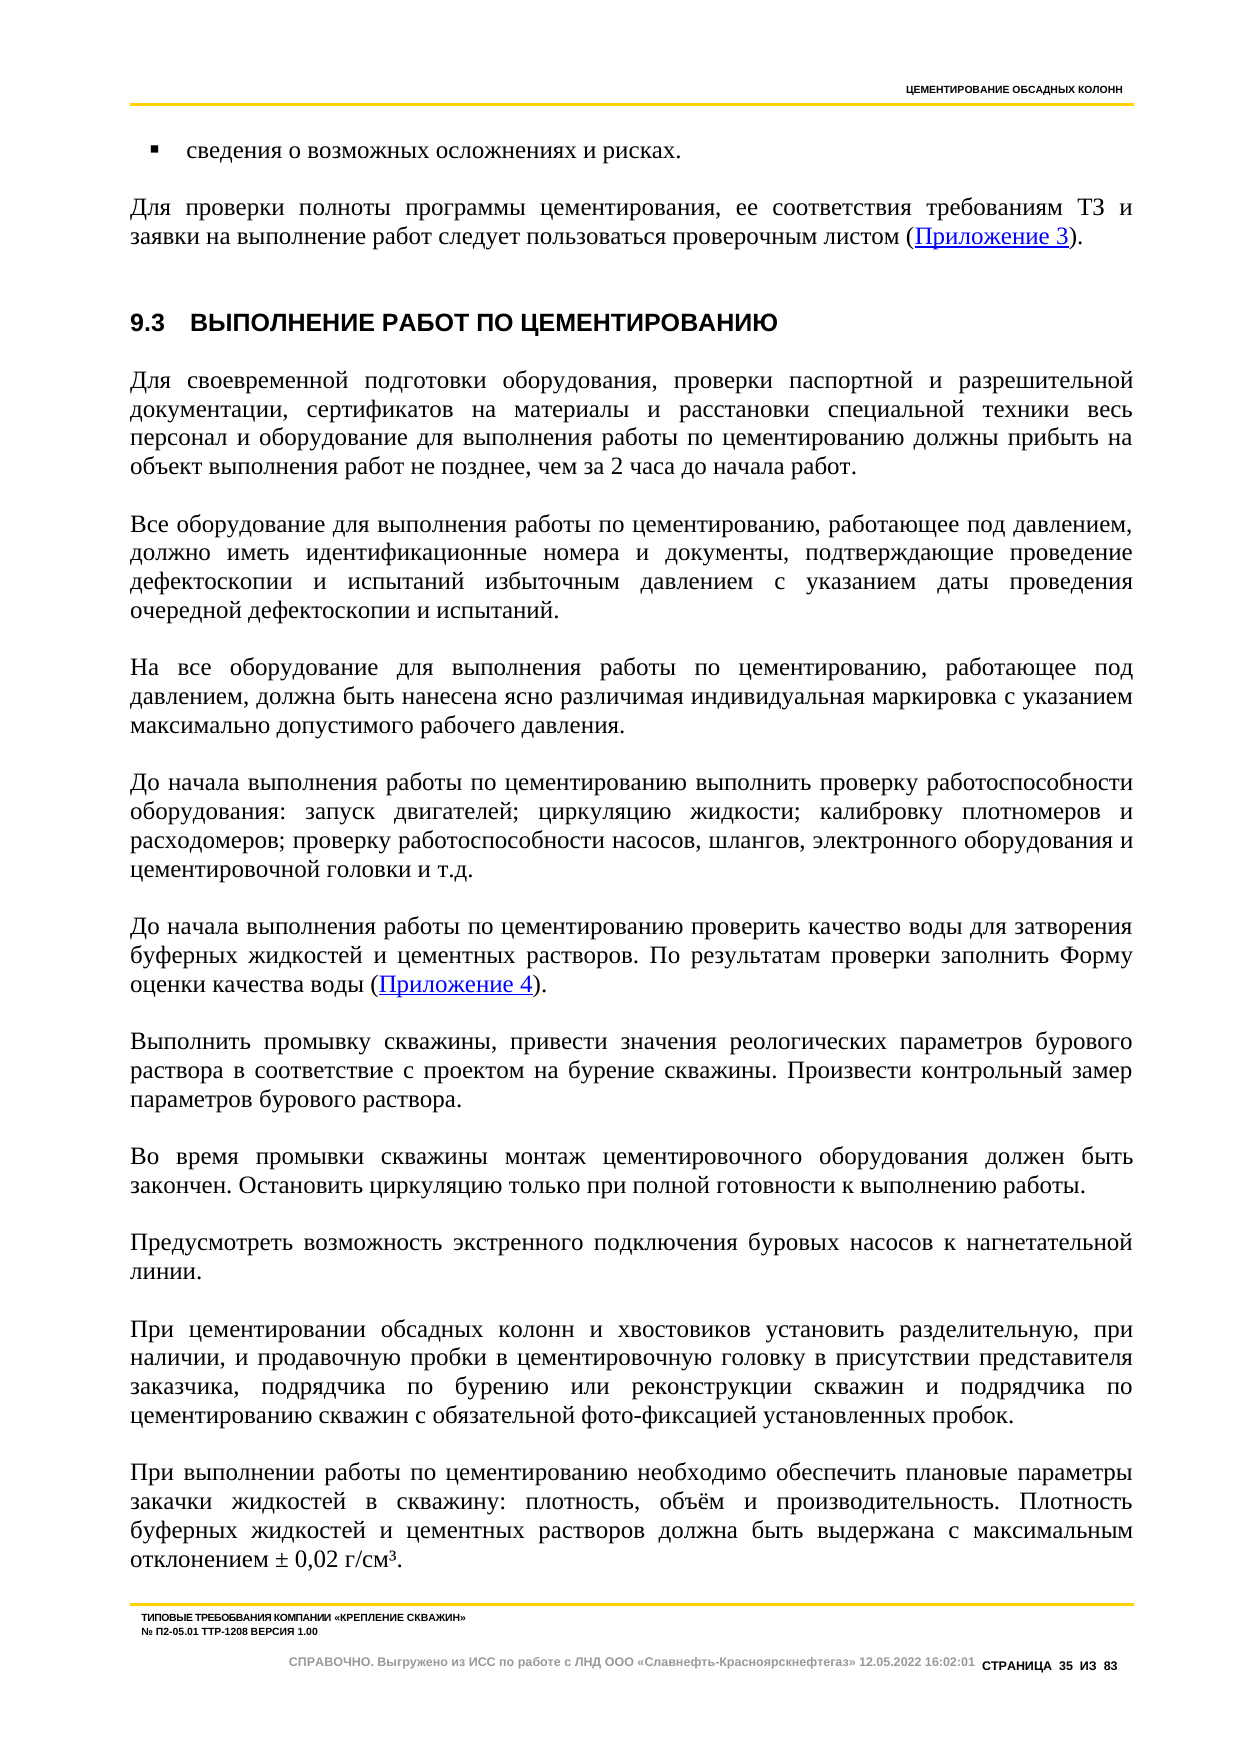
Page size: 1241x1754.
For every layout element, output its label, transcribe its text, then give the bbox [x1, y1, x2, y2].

text При цементировании обсадных колонн и хвостовиков установить разделительную, при наличии, и продавочную пробки в цементировочную головку в присутствии представителя заказчика, подрядчика по бурению или реконструкции скважин и подрядчика по цементированию скважин с обязательной фото-фиксацией установленных пробок. [130, 1314, 1134, 1429]
text На все оборудование для выполнения работы по цементированию, работающее под давлением, должна быть нанесена ясно различимая индивидуальная маркировка с указанием максимально допустимого рабочего давления. [130, 652, 1134, 739]
text При выполнении работы по цементированию необходимо обеспечить плановые параметры закачки жидкостей в скважину: плотность, объём и производительность. Плотность буферных жидкостей и цементных растворов должна быть выдержана с максимальным отклонением ± 0,02 г/см³. [130, 1457, 1134, 1572]
text ВЫПОЛНЕНИЕ РАБОТ ПО ЦЕМЕНТИРОВАНИЮ [130, 307, 1134, 336]
text До начала выполнения работы по цементированию выполнить проверку работоспособности оборудования: запуск двигателей; циркуляцию жидкости; калибровку плотномеров и расходомеров; проверку работоспособности насосов, шлангов, электронного оборудования и цементировочной головки и т.д. [130, 767, 1134, 882]
text Выполнить промывку скважины, привести значения реологических параметров бурового раствора в соответствие с проектом на бурение скважины. Произвести контрольный замер параметров бурового раствора. [130, 1026, 1134, 1112]
text Во время промывки скважины монтаж цементировочного оборудования должен быть закончен. Остановить циркуляцию только при полной готовности к выполнению работы. [130, 1141, 1134, 1199]
text Предусмотреть возможность экстренного подключения буровых насосов к нагнетательной линии. [130, 1227, 1134, 1285]
text До начала выполнения работы по цементированию проверить качество воды для затворения буферных жидкостей и цементных растворов. По результатам проверки заполнить Форму оценки качества воды (Приложение 4). [130, 911, 1134, 997]
text Для своевременной подготовки оборудования, проверки паспортной и разрешительной документации, сертификатов на материалы и расстановки специальной техники весь персонал и оборудование для выполнения работы по цементированию должны прибыть на объект выполнения работ не позднее, чем за 2 часа до начала работ. [130, 365, 1134, 480]
text Все оборудование для выполнения работы по цементированию, работающее под давлением, должно иметь идентификационные номера и документы, подтверждающие проведение дефектоскопии и испытаний избыточным давлением с указанием даты проведения очередной дефектоскопии и испытаний. [130, 509, 1134, 624]
list сведения о возможных осложнениях и рисках. [149, 135, 1134, 164]
text Для проверки полноты программы цементирования, ее соответствия требованиям ТЗ и заявки на выполнение работ следует пользоваться проверочным листом (Приложение 3). [130, 192, 1134, 250]
